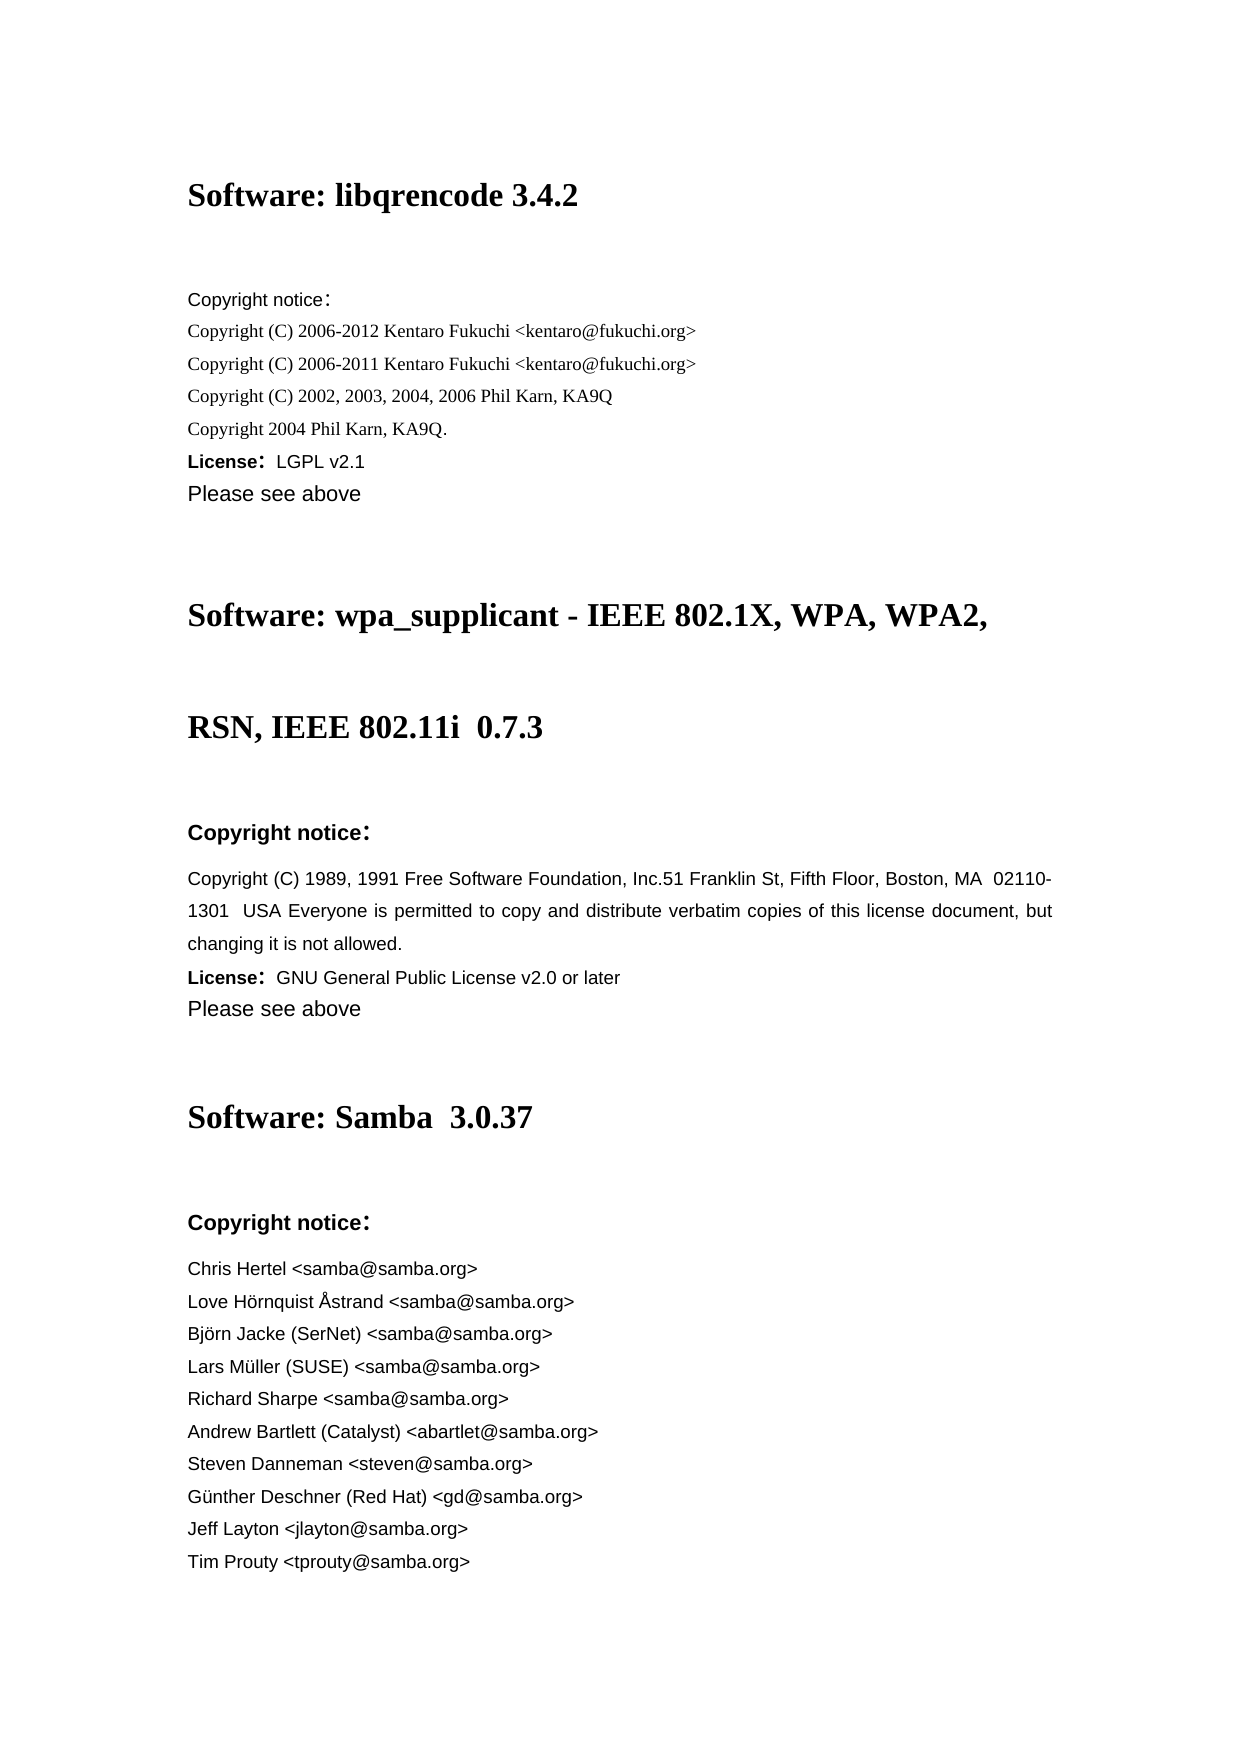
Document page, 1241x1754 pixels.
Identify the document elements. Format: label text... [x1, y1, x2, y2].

text Copyright (C) 2006-2011 Kentaro Fukuchi <kentaro@fukuchi.org> [187, 347, 1053, 379]
text Please see above [187, 992, 1053, 1025]
text Chris Hertel <samba@samba.org> [187, 1253, 1053, 1285]
text Lars Müller (SUSE) <samba@samba.org> [187, 1350, 1053, 1383]
text Copyright (C) 1989, 1991 Free Software Foundation, Inc.51 Franklin St, Fifth Floor, Boston, MA 02110-1301 USA Everyone is permitted to copy and distribute verbatim copies of this license document, but changing it is not allowed. [187, 862, 1053, 960]
text License：GNU General Public License v2.0 or later [187, 960, 1053, 992]
text Copyright notice： [187, 282, 1053, 314]
text Günther Deschner (Red Hat) <gd@samba.org> [187, 1480, 1053, 1513]
text Please see above [187, 477, 1053, 509]
text Copyright 2004 Phil Karn, KA9Q. [187, 412, 1053, 444]
subtitle Software: libqrencode 3.4.2 [187, 162, 1053, 227]
text Tim Prouty <tprouty@samba.org> [187, 1545, 1053, 1578]
text Copyright notice： [187, 1204, 1053, 1237]
text Steven Danneman <steven@samba.org> [187, 1448, 1053, 1480]
text Copyright notice： [187, 814, 1053, 847]
text Love Hörnquist Åstrand <samba@samba.org> [187, 1285, 1053, 1318]
text Copyright (C) 2002, 2003, 2004, 2006 Phil Karn, KA9Q [187, 379, 1053, 412]
text Richard Sharpe <samba@samba.org> [187, 1383, 1053, 1415]
subtitle Software: wpa_supplicant - IEEE 802.1X, WPA, WPA2, RSN, IEEE 802.11i 0.7.3 [187, 582, 1053, 759]
text License：LGPL v2.1 [187, 444, 1053, 477]
text Jeff Layton <jlayton@samba.org> [187, 1513, 1053, 1545]
subtitle Software: Samba 3.0.37 [187, 1084, 1053, 1149]
text Copyright (C) 2006-2012 Kentaro Fukuchi <kentaro@fukuchi.org> [187, 314, 1053, 347]
text Björn Jacke (SerNet) <samba@samba.org> [187, 1318, 1053, 1350]
text Andrew Bartlett (Catalyst) <abartlet@samba.org> [187, 1415, 1053, 1448]
